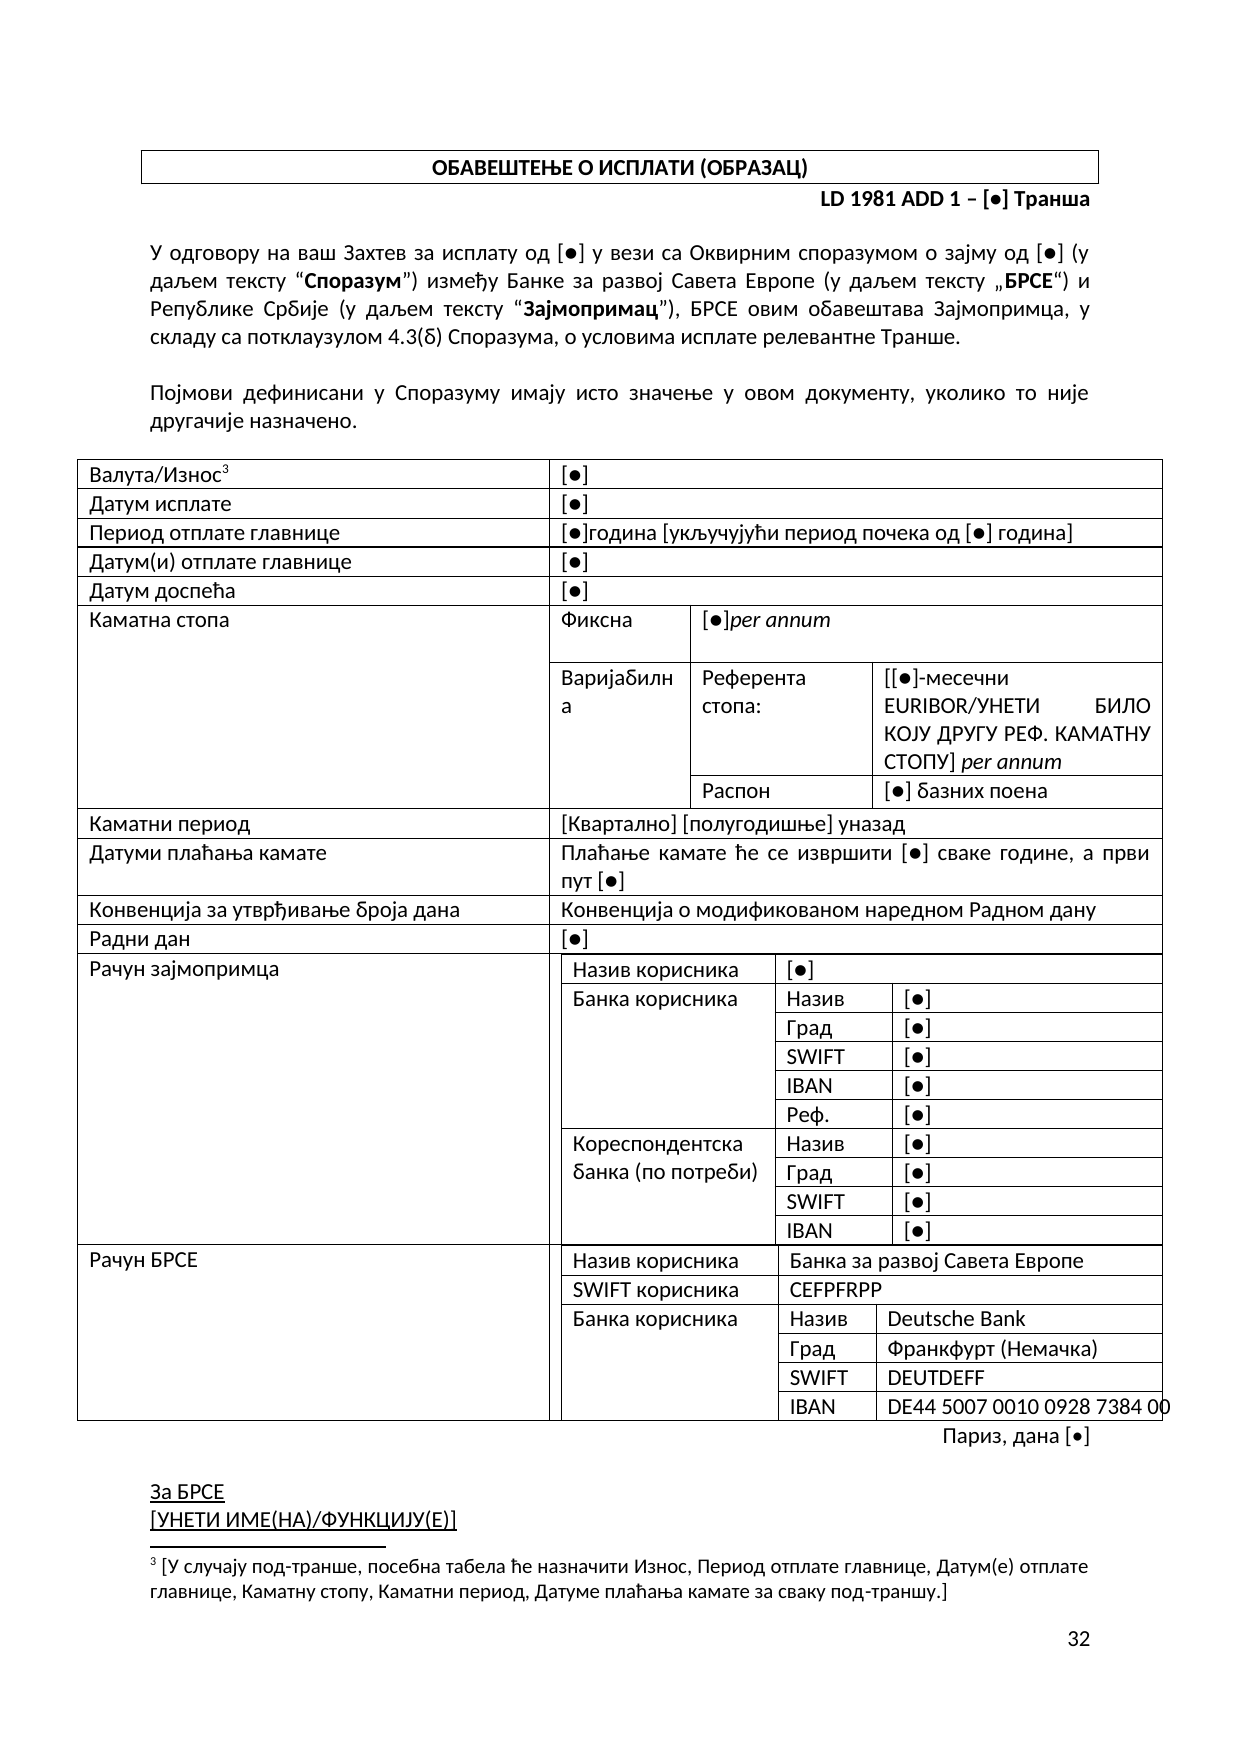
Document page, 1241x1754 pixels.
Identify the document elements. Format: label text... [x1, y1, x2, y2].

table_cell Рачун зајмопримца [78, 954, 549, 1244]
text Појмови дефинисани у Споразуму имају исто значење у овом документу, уколико то није другачије назначено. [150, 378, 1090, 434]
table_cell Датум(и) отплате главнице [78, 548, 549, 576]
text Париз, дана [•] [150, 1421, 1090, 1449]
table_cell [877, 1392, 1162, 1420]
table_cell Датум доспећа [78, 577, 549, 604]
table_cell Рачун БРСЕ [78, 1245, 549, 1420]
table_cell [550, 954, 561, 1244]
table_cell [●] [550, 577, 1162, 604]
table_cell [877, 1363, 1162, 1391]
table_cell [776, 1013, 892, 1041]
table_cell Фиксна [550, 606, 690, 662]
table_cell [779, 1363, 876, 1391]
table_cell [776, 955, 1162, 983]
table_cell [562, 1305, 778, 1420]
table_cell [779, 1392, 876, 1420]
table_cell Конвенција за утврђивање броја дана [78, 896, 549, 923]
table_cell [776, 1129, 892, 1157]
table_cell [776, 1187, 892, 1215]
table_cell [562, 1276, 778, 1304]
table_cell [893, 1158, 1162, 1186]
table_cell [[●]-месечни EURIBOR/УНЕТИ БИЛО КОЈУ ДРУГУ РЕФ. КАМАТНУ СТОПУ] per annum [873, 663, 1162, 775]
table_cell Датум исплате [78, 489, 549, 517]
table_cell Период отплате главнице [78, 519, 549, 546]
table_cell Конвенција о модификованом наредном Радном дану [550, 896, 1162, 923]
table_cell [776, 1042, 892, 1070]
table_cell [779, 1246, 1162, 1275]
table_cell [893, 1071, 1162, 1099]
table_cell [776, 1100, 892, 1128]
table_cell Каматна стопа [78, 606, 549, 808]
table_cell Распон [691, 776, 872, 808]
table_cell [●] [550, 489, 1162, 517]
table_cell [779, 1305, 876, 1333]
text LD 1981 ADD 1 – [•] Транша [150, 184, 1090, 212]
table_cell [562, 1246, 778, 1275]
table_cell [877, 1305, 1162, 1333]
table_header Валута/Износ [78, 460, 549, 488]
table_cell [779, 1334, 876, 1362]
table_cell [562, 1129, 775, 1244]
table_cell [776, 1158, 892, 1186]
table_cell [●]година [укључујући период почека од [●] година] [550, 519, 1162, 546]
text За БРСЕ [150, 1477, 1090, 1505]
table_cell [●] [550, 548, 1162, 576]
table_cell [893, 1013, 1162, 1041]
table_cell [893, 1042, 1162, 1070]
table_cell [Квартално] [полугодишње] уназад [550, 809, 1162, 837]
table_cell [●] базних поена [873, 776, 1162, 808]
table_cell [893, 1129, 1162, 1157]
table_cell [776, 1216, 892, 1244]
text У одговору на ваш Захтев за исплату од [●] у вези са Оквирним споразумом о зајму од [●] (у даљем тексту “Споразум”) између Банке за развој Савета Европе (у даљем тексту „БРСЕ“) и Републике Србије (у даљем тексту “Зајмопримац”), БРСЕ овим обавештава Зајмопримца, у складу са потклаузулом 4.3(б) Споразума, о условима исплате релевантне Транше. [150, 238, 1090, 350]
table_cell [893, 1187, 1162, 1215]
table_cell Плаћање камате ће се извршити [●] сваке године, а први пут [●] [550, 839, 1162, 894]
table_cell Радни дан [78, 925, 549, 953]
table_cell [●]per annum [691, 606, 1162, 662]
table_cell Каматни период [78, 809, 549, 837]
table_cell [893, 984, 1162, 1012]
table_cell [776, 984, 892, 1012]
text [УНЕТИ ИМЕ(НА)/ФУНКЦИЈУ(Е)] [150, 1505, 1090, 1533]
table_cell [877, 1334, 1162, 1362]
table_cell [●] [550, 925, 1162, 953]
table_cell [776, 1071, 892, 1099]
table_cell [550, 1245, 561, 1420]
text ОБАВЕШТЕЊЕ О ИСПЛАТИ (ОБРАЗАЦ) [142, 151, 1098, 183]
table_cell Референта стопа: [691, 663, 872, 775]
table_cell Варијабилна [550, 663, 690, 808]
table_cell Датуми плаћања камате [78, 839, 549, 894]
table_cell [893, 1100, 1162, 1128]
table_cell [893, 1216, 1162, 1244]
table_cell [779, 1276, 1162, 1304]
table_cell [562, 984, 775, 1128]
table_header [●] [550, 460, 1162, 488]
table_cell [562, 955, 775, 983]
